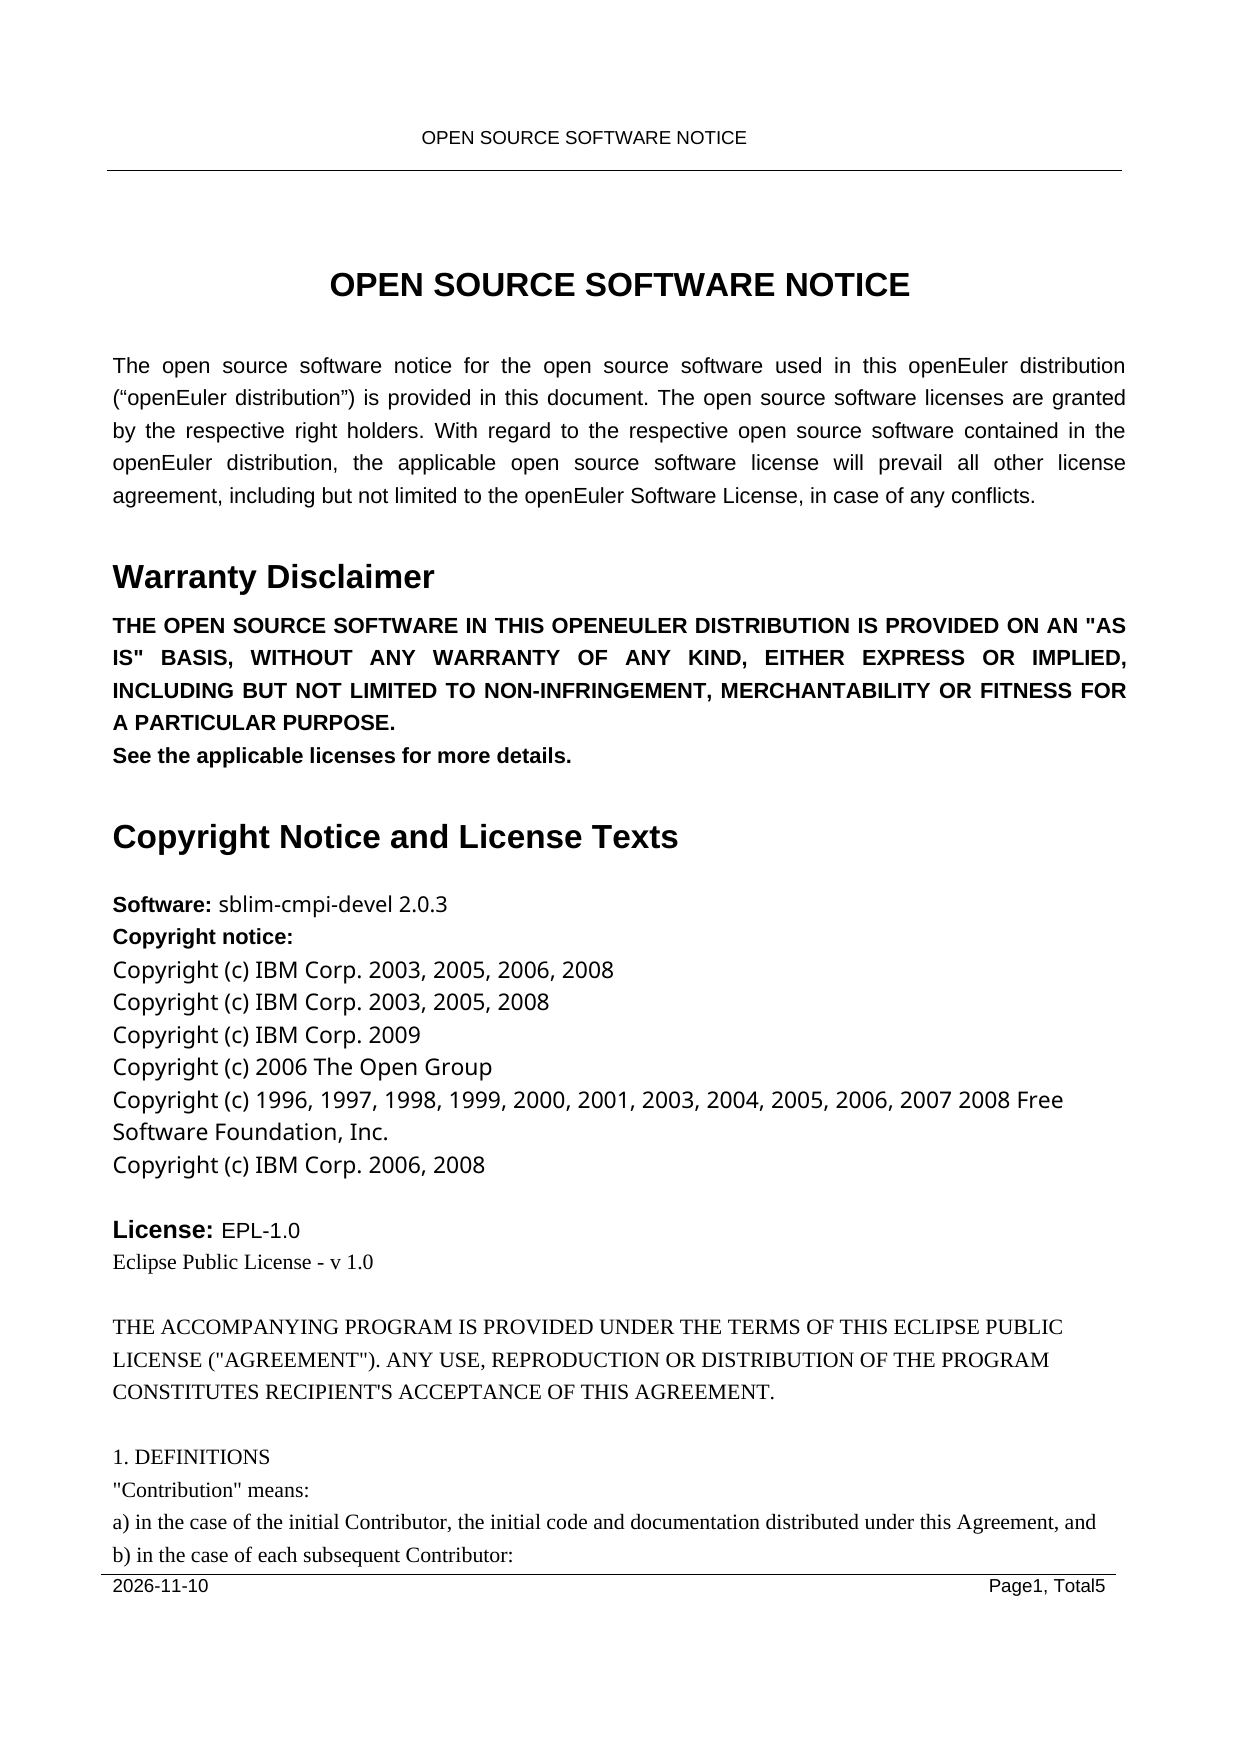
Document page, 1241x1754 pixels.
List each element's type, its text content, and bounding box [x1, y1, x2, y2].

text THE OPEN SOURCE SOFTWARE IN THIS OPENEULER DISTRIBUTION IS PROVIDED ON AN "AS IS" BASIS, WITHOUT ANY WARRANTY OF ANY KIND, EITHER EXPRESS OR IMPLIED, INCLUDING BUT NOT LIMITED TO NON-INFRINGEMENT, MERCHANTABILITY OR FITNESS FOR A PARTICULAR PURPOSE. See the applicable licenses for more details. [112, 609, 1128, 771]
text Copyright notice: [112, 921, 1128, 953]
text Warranty Disclaimer [112, 544, 1128, 609]
text License: EPL-1.0 [112, 1213, 1128, 1246]
text Copyright (c) IBM Corp. 2003, 2005, 2006, 2008 Copyright (c) IBM Corp. 2003, 2005, 2008 Copyright (c) IBM Corp. 2009 Copyright (c) 2006 The Open Group Copyright (c) 1996, 1997, 1998, 1999, 2000, 2001, 2003, 2004, 2005, 2006, 2007 2008 Free Software Foundation, Inc. Copyright (c) IBM Corp. 2006, 2008 [112, 953, 1128, 1213]
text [112, 1246, 1128, 1571]
text The open source software notice for the open source software used in this openEuler distribution (“openEuler distribution”) is provided in this document. The open source software licenses are granted by the respective right holders. With regard to the respective open source software contained in the openEuler distribution, the applicable open source software license will prevail all other license agreement, including but not limited to the openEuler Software License, in case of any conflicts. [112, 349, 1128, 511]
text Software: sblim-cmpi-devel 2.0.3 [112, 888, 1128, 921]
text OPEN SOURCE SOFTWARE NOTICE [112, 251, 1128, 316]
text Copyright Notice and License Texts [112, 804, 1128, 869]
